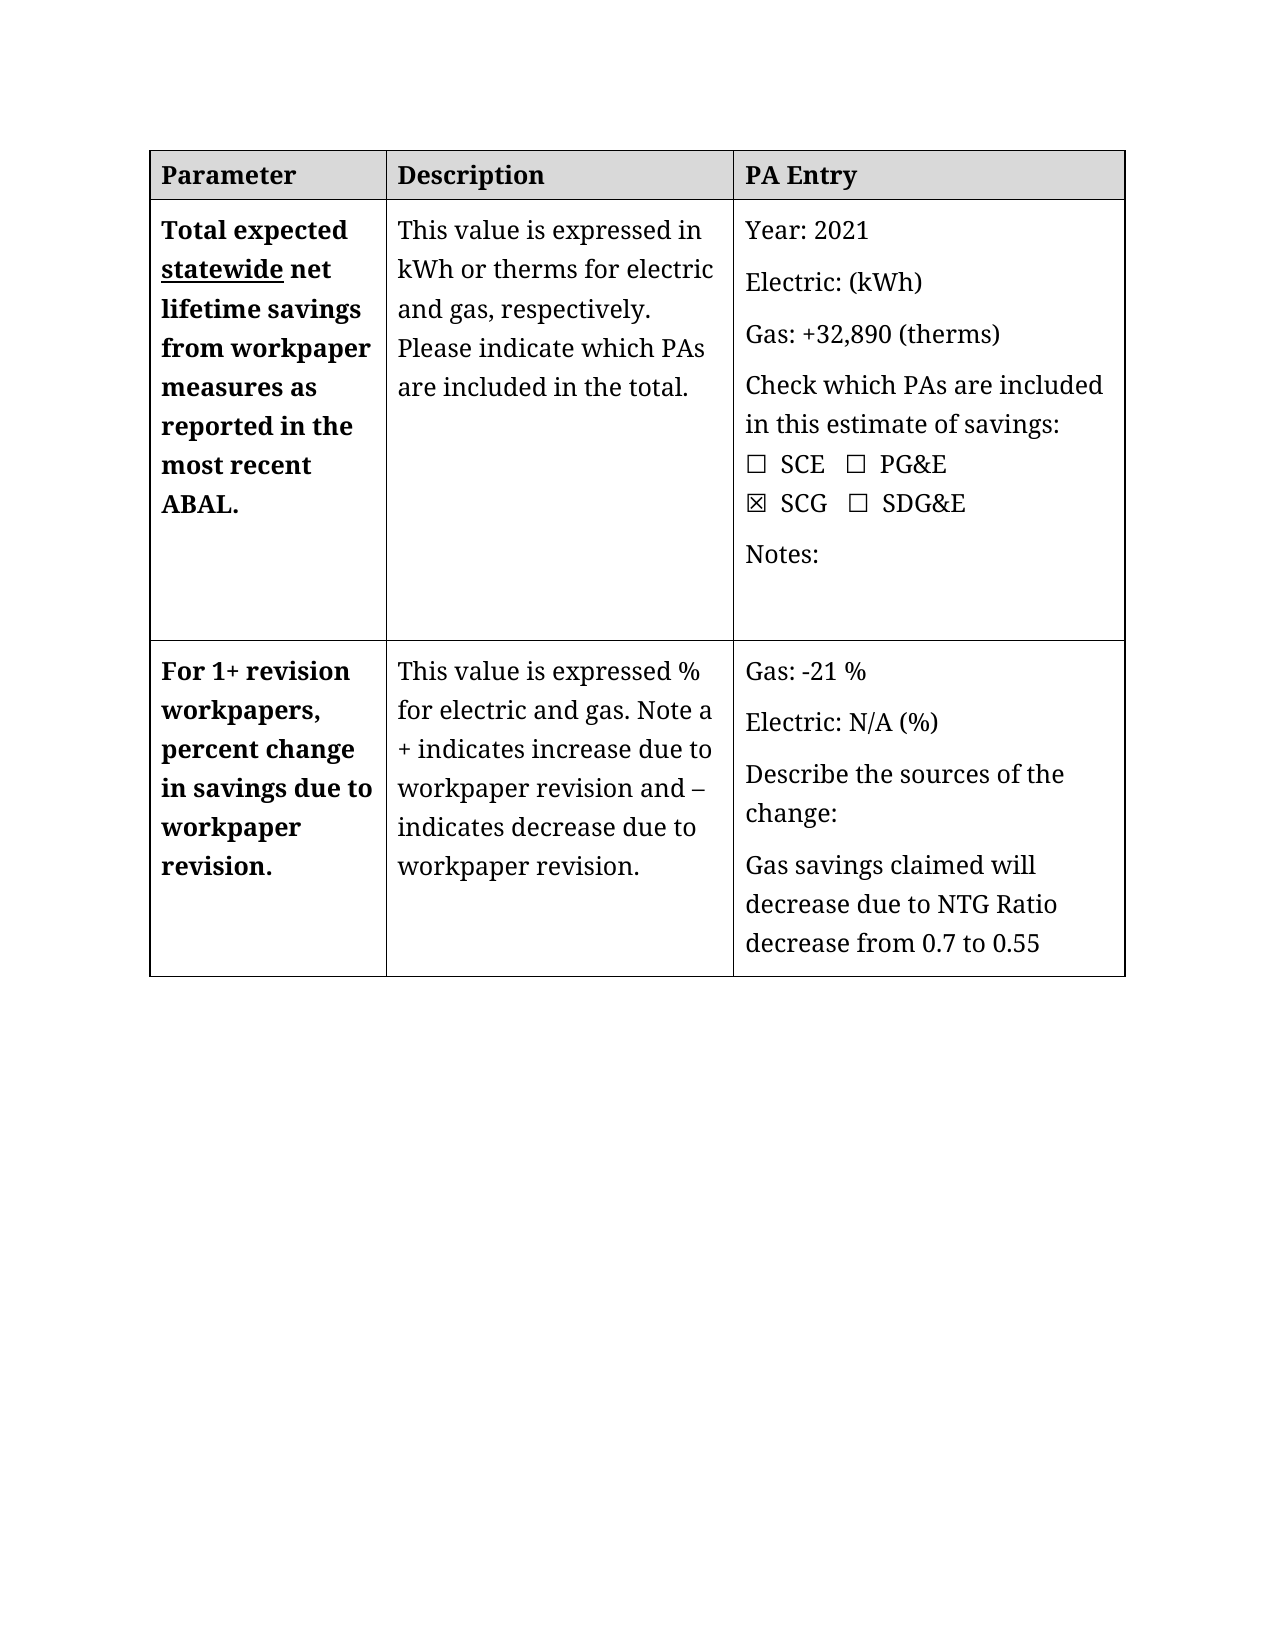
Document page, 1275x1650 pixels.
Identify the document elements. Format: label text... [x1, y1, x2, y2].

table_cell Year: 2021 Electric: (kWh) Gas: +32,890 (therms) Check which PAs are included in this estimate of savings: SCE PG&E SCG SDG&E Notes: [734, 200, 1124, 639]
table_header Parameter [151, 151, 386, 199]
table_cell For 1+ revision workpapers, percent change in savings due to workpaper revision. [151, 641, 386, 976]
table_cell Total expected statewide net lifetime savings from workpaper measures as reported in the most recent ABAL. [151, 200, 386, 639]
table_header PA Entry [734, 151, 1124, 199]
table_cell This value is expressed % for electric and gas. Note a + indicates increase due to workpaper revision and – indicates decrease due to workpaper revision. [387, 641, 733, 976]
table_cell Gas: -21 % Electric: N/A (%) Describe the sources of the change: Gas savings claimed will decrease due to NTG Ratio decrease from 0.7 to 0.55 [734, 641, 1124, 976]
table_cell This value is expressed in kWh or therms for electric and gas, respectively. Please indicate which PAs are included in the total. [387, 200, 733, 639]
table_header Description [387, 151, 733, 199]
